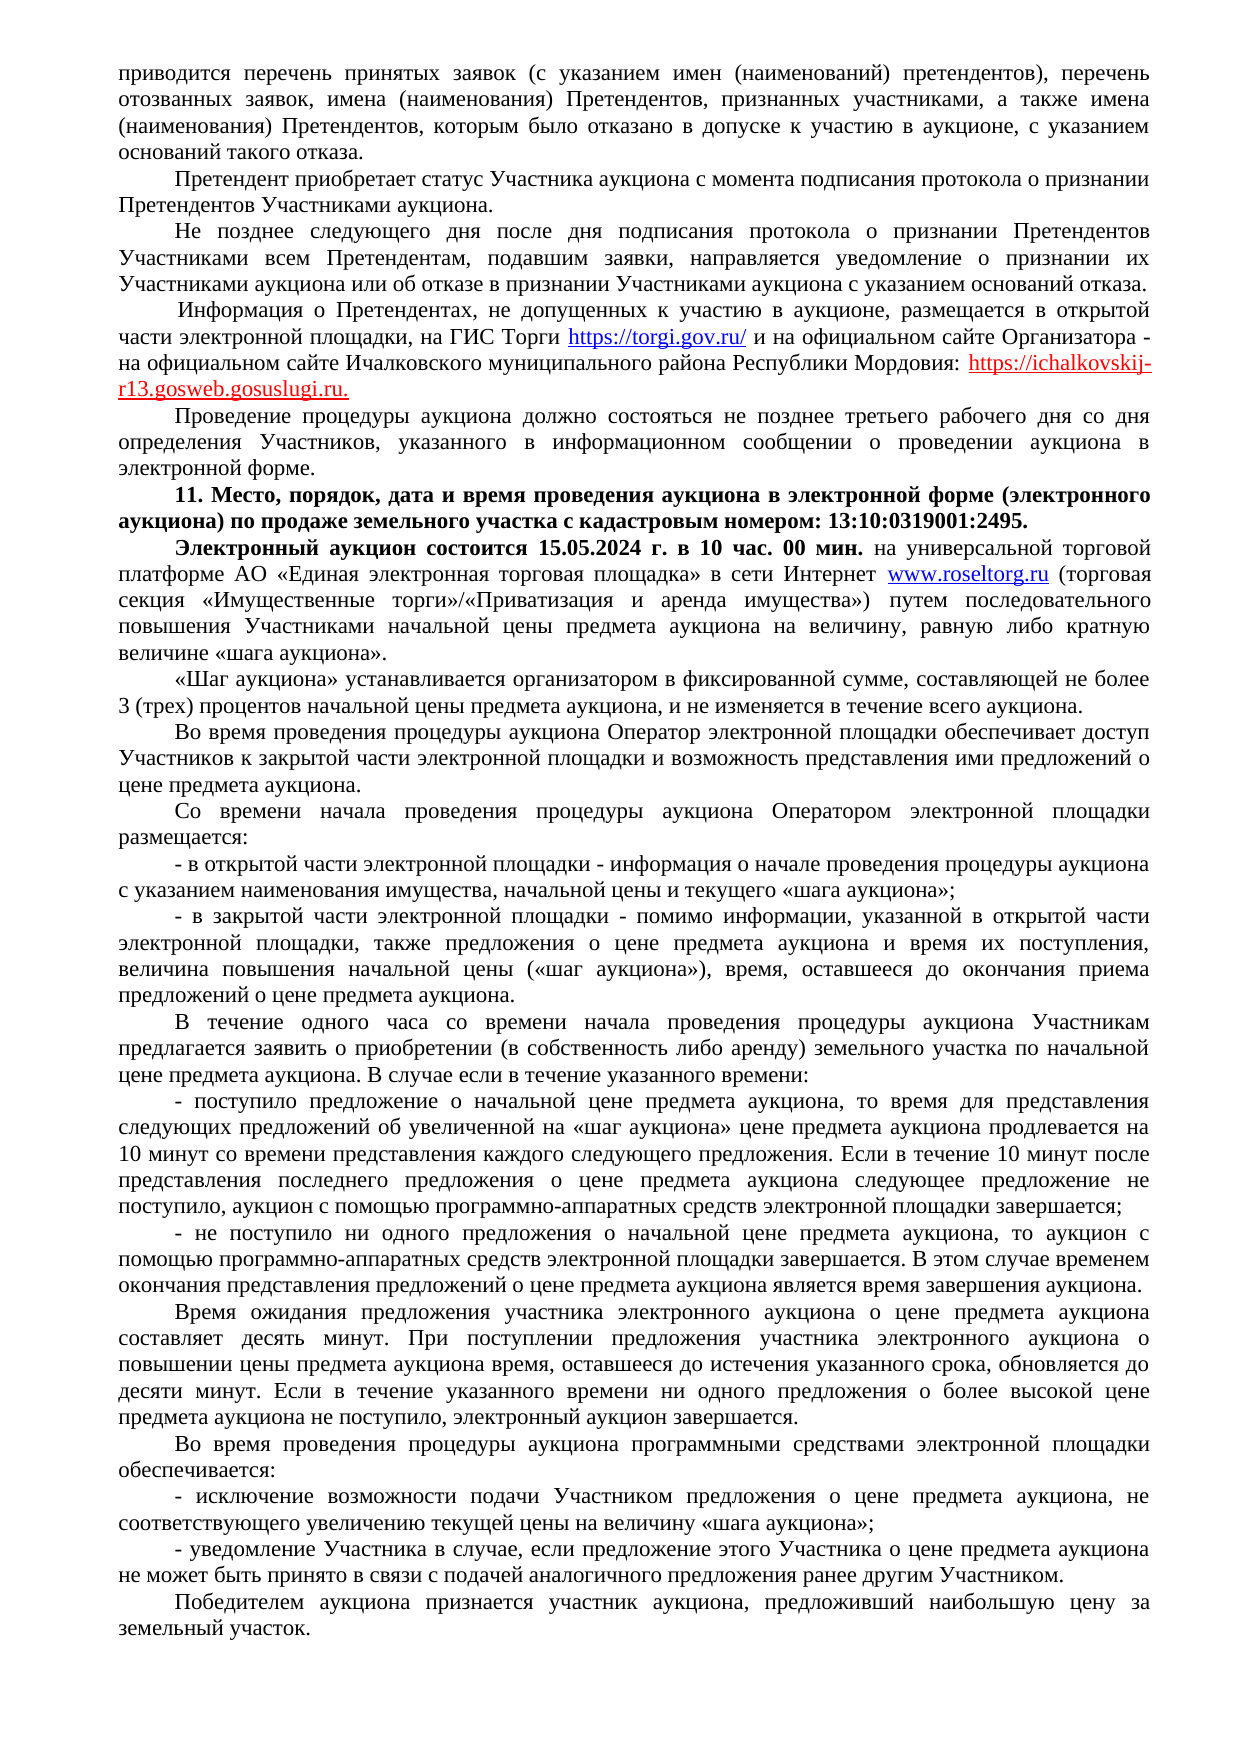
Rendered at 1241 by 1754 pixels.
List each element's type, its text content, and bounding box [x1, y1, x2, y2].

text «Шаг аукциона» устанавливается организатором в фиксированной сумме, составляющей не более 3 (трех) процентов начальной цены предмета аукциона, и не изменяется в течение всего аукциона. [118, 665, 1152, 718]
text Электронный аукцион состоится 15.05.2024 г. в 10 час. 00 мин. на универсальной торговой платформе АО «Единая электронная торговая площадка» в сети Интернет www.roseltorg.ru (торговая секция «Имущественные торги»/«Приватизация и аренда имущества») путем последовательного повышения Участниками начальной цены предмета аукциона на величину, равную либо кратную величине «шага аукциона». [118, 533, 1152, 665]
text Во время проведения процедуры аукциона программными средствами электронной площадки обеспечивается: [118, 1429, 1152, 1482]
text Не позднее следующего дня после дня подписания протокола о признании Претендентов Участниками всем Претендентам, подавшим заявки, направляется уведомление о признании их Участниками аукциона или об отказе в признании Участниками аукциона с указанием оснований отказа. [118, 217, 1152, 296]
text Со времени начала проведения процедуры аукциона Оператором электронной площадки размещается: [118, 797, 1152, 850]
text Время ожидания предложения участника электронного аукциона о цене предмета аукциона составляет десять минут. При поступлении предложения участника электронного аукциона о повышении цены предмета аукциона время, оставшееся до истечения указанного срока, обновляется до десяти минут. Если в течение указанного времени ни одного предложения о более высокой цене предмета аукциона не поступило, электронный аукцион завершается. [118, 1298, 1152, 1429]
text - поступило предложение о начальной цене предмета аукциона, то время для представления следующих предложений об увеличенной на «шаг аукциона» цене предмета аукциона продлевается на 10 минут со времени представления каждого следующего предложения. Если в течение 10 минут после представления последнего предложения о цене предмета аукциона следующее предложение не поступило, аукцион с помощью программно-аппаратных средств электронной площадки завершается; [118, 1087, 1152, 1219]
text - уведомление Участника в случае, если предложение этого Участника о цене предмета аукциона не может быть принято в связи с подачей аналогичного предложения ранее другим Участником. [118, 1535, 1152, 1588]
text Победителем аукциона признается участник аукциона, предложивший наибольшую цену за земельный участок. [118, 1588, 1152, 1640]
text Во время проведения процедуры аукциона Оператор электронной площадки обеспечивает доступ Участников к закрытой части электронной площадки и возможность представления ими предложений о цене предмета аукциона. [118, 718, 1152, 797]
text - исключение возможности подачи Участником предложения о цене предмета аукциона, не соответствующего увеличению текущей цены на величину «шага аукциона»; [118, 1482, 1152, 1535]
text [118, 59, 1152, 164]
text - в открытой части электронной площадки - информация о начале проведения процедуры аукциона с указанием наименования имущества, начальной цены и текущего «шага аукциона»; [118, 850, 1152, 902]
text Претендент приобретает статус Участника аукциона с момента подписания протокола о признании Претендентов Участниками аукциона. [118, 164, 1152, 217]
text Проведение процедуры аукциона должно состояться не позднее третьего рабочего дня со дня определения Участников, указанного в информационном сообщении о проведении аукциона в электронной форме. [118, 402, 1152, 481]
text 11. Место, порядок, дата и время проведения аукциона в электронной форме (электронного аукциона) по продаже земельного участка с кадастровым номером: 13:10:0319001:2495. [118, 481, 1152, 533]
text Информация о Претендентах, не допущенных к участию в аукционе, размещается в открытой части электронной площадки, на ГИС Торги https://torgi.gov.ru/ и на официальном сайте Организатора - на официальном сайте Ичалковского муниципального района Республики Мордовия: https://ichalkovskij-r13.gosweb.gosuslugi.ru. [118, 296, 1152, 402]
text - не поступило ни одного предложения о начальной цене предмета аукциона, то аукцион с помощью программно-аппаратных средств электронной площадки завершается. В этом случае временем окончания представления предложений о цене предмета аукциона является время завершения аукциона. [118, 1219, 1152, 1298]
text В течение одного часа со времени начала проведения процедуры аукциона Участникам предлагается заявить о приобретении (в собственность либо аренду) земельного участка по начальной цене предмета аукциона. В случае если в течение указанного времени: [118, 1008, 1152, 1087]
text - в закрытой части электронной площадки - помимо информации, указанной в открытой части электронной площадки, также предложения о цене предмета аукциона и время их поступления, величина повышения начальной цены («шаг аукциона»), время, оставшееся до окончания приема предложений о цене предмета аукциона. [118, 902, 1152, 1008]
